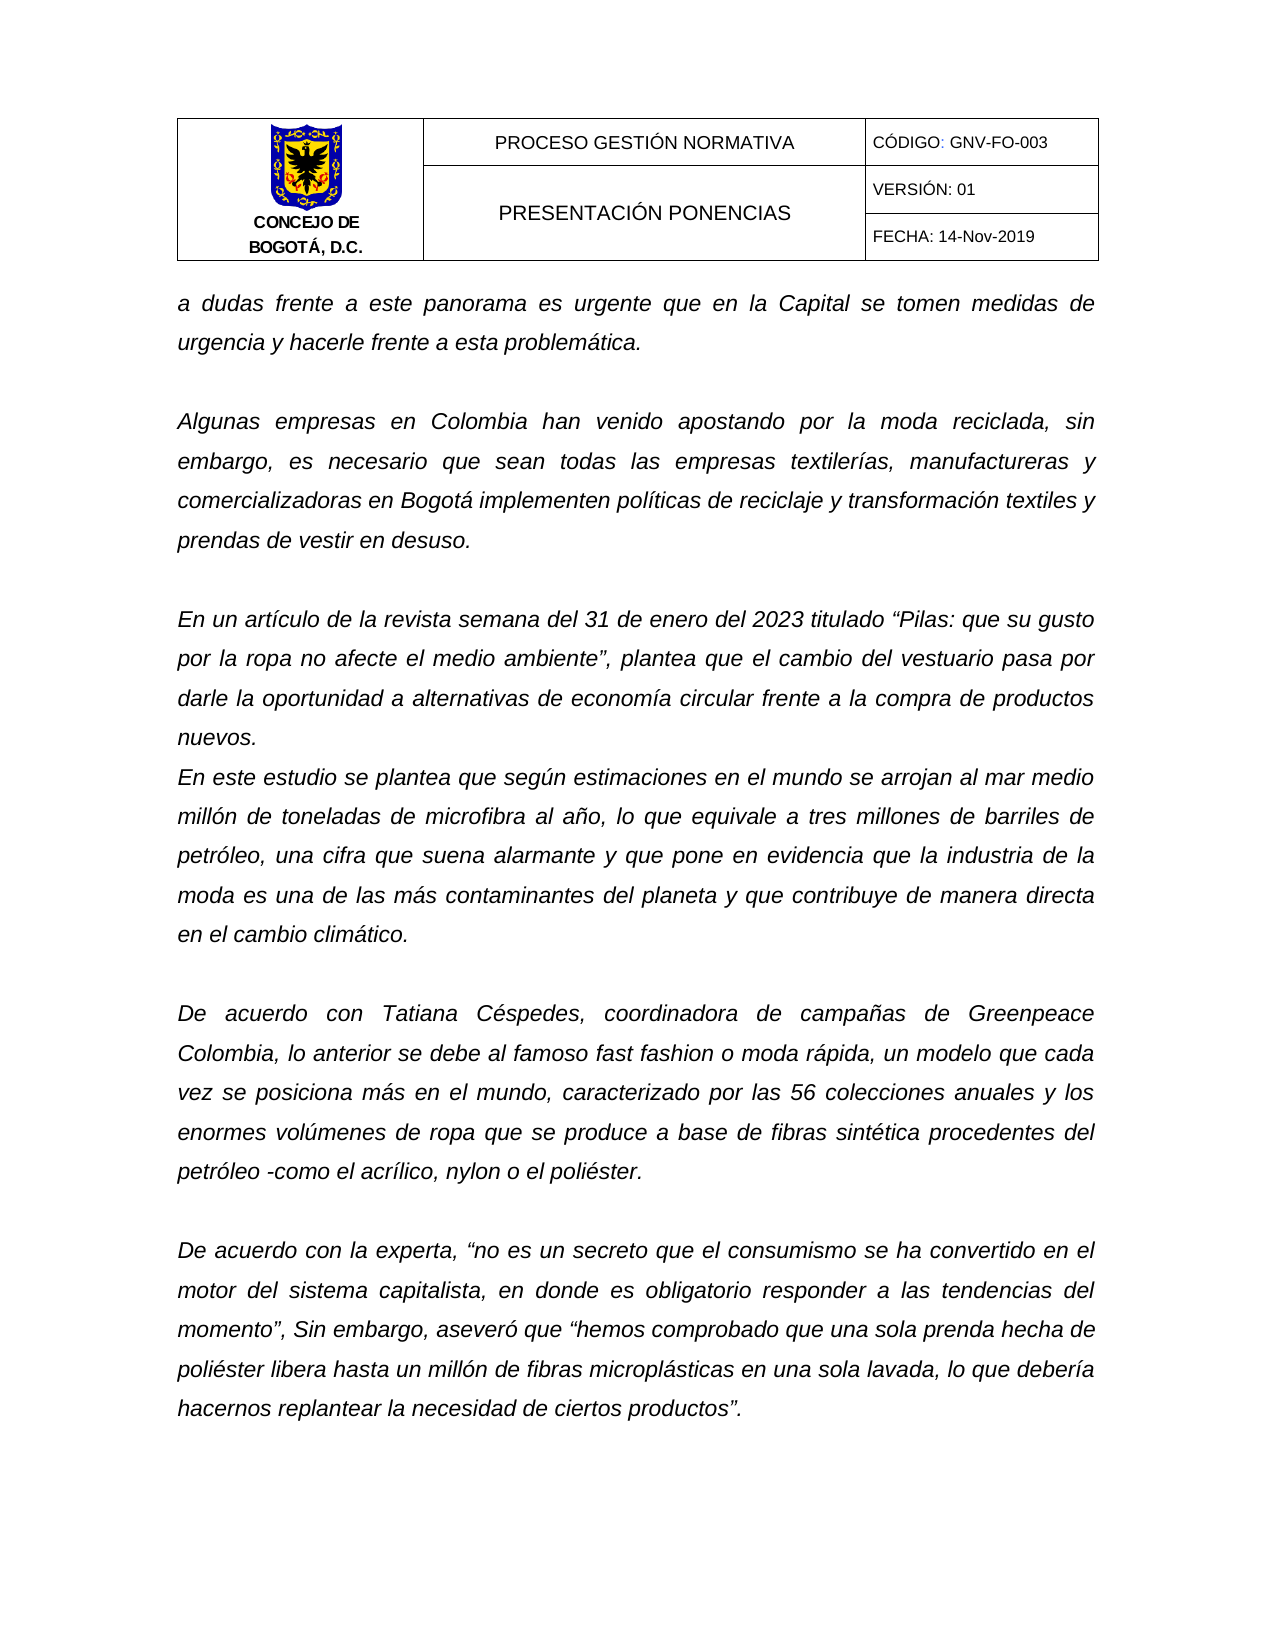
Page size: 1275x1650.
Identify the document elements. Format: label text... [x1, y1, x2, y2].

text Algunas empresas en Colombia han venido apostando por la moda reciclada, sin embargo, es necesario que sean todas las empresas textilerías, manufactureras y comercializadoras en Bogotá implementen políticas de reciclaje y transformación textiles y prendas de vestir en desuso. [177, 408, 1098, 553]
text En un artículo de la revista semana del 31 de enero del 2023 titulado “Pilas: que su gusto por la ropa no afecte el medio ambiente”, plantea que el cambio del vestuario pasa por darle la oportunidad a alternativas de economía circular frente a la compra de productos nuevos. [177, 606, 1098, 750]
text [177, 290, 1098, 356]
text De acuerdo con la experta, “no es un secreto que el consumismo se ha convertido en el motor del sistema capitalista, en donde es obligatorio responder a las tendencias del momento”, Sin embargo, aseveró que “hemos comprobado que una sola prenda hecha de poliéster libera hasta un millón de fibras microplásticas en una sola lavada, lo que debería hacernos replantear la necesidad de ciertos productos”. [177, 1237, 1098, 1422]
text De acuerdo con Tatiana Céspedes, coordinadora de campañas de Greenpeace Colombia, lo anterior se debe al famoso fast fashion o moda rápida, un modelo que cada vez se posiciona más en el mundo, caracterizado por las 56 colecciones anuales y los enormes volúmenes de ropa que se produce a base de fibras sintética procedentes del petróleo -como el acrílico, nylon o el poliéster. [177, 1000, 1098, 1185]
text En este estudio se plantea que según estimaciones en el mundo se arrojan al mar medio millón de toneladas de microfibra al año, lo que equivale a tres millones de barriles de petróleo, una cifra que suena alarmante y que pone en evidencia que la industria de la moda es una de las más contaminantes del planeta y que contribuye de manera directa en el cambio climático. [177, 763, 1098, 948]
